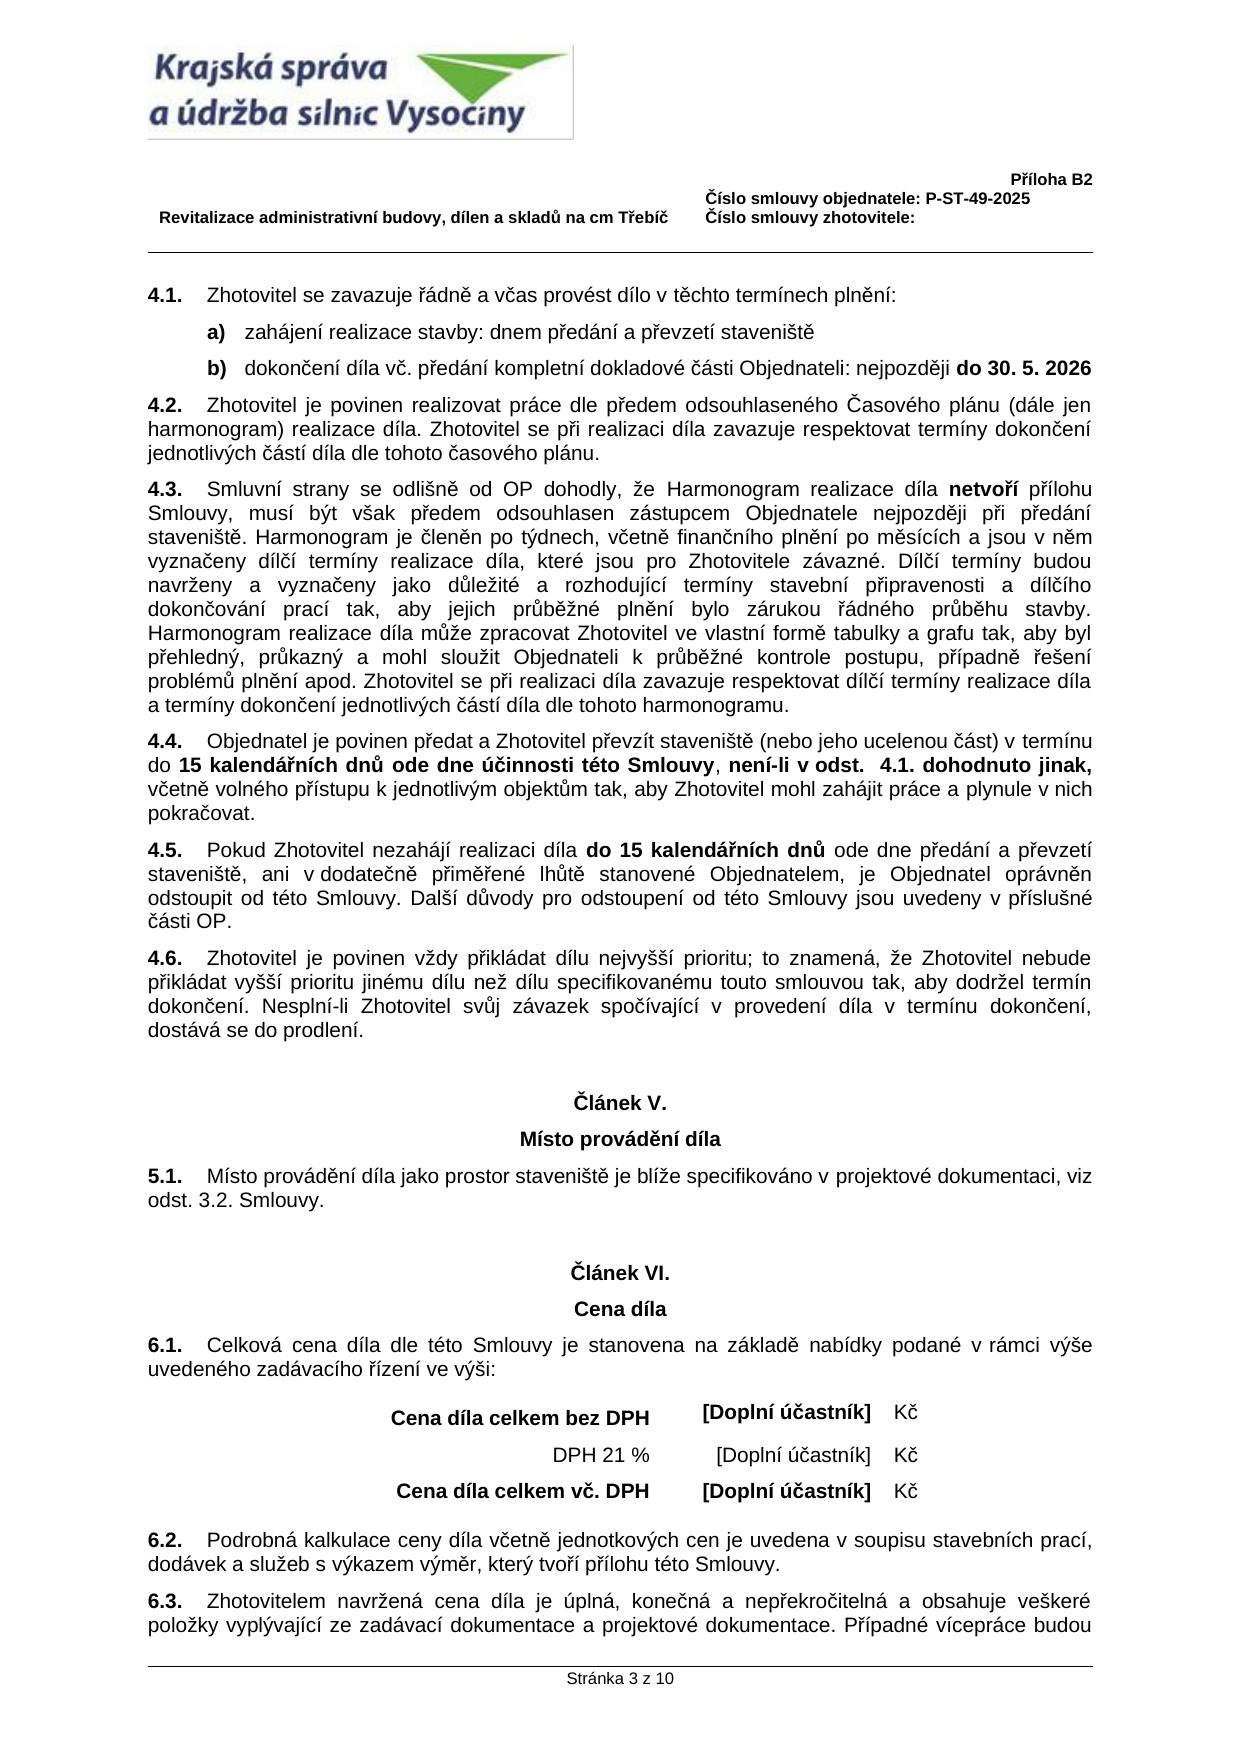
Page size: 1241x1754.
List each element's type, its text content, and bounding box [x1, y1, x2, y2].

subtitle Místo provádění díla [148, 1127, 1093, 1151]
list Zhotovitel je povinen realizovat práce dle předem odsouhlaseného Časového plánu (dále jen harmonogram) realizace díla. Zhotovitel se při realizaci díla zavazuje respektovat termíny dokončení jednotlivých částí díla dle tohoto časového plánu. [148, 393, 1093, 464]
table_cell Kč [882, 1473, 1059, 1516]
table_header Kč [882, 1394, 1059, 1436]
picture [147, 45, 574, 141]
text Článek VI. [148, 1260, 1093, 1284]
list zahájení realizace stavby: dnem předání a převzetí staveniště [207, 320, 1093, 344]
table_header Cena díla celkem bez DPH [189, 1394, 661, 1436]
list Celková cena díla dle této Smlouvy je stanovena na základě nabídky podané v rámci výše uvedeného zadávacího řízení ve výši: [148, 1333, 1093, 1381]
list Zhotovitel se zavazuje řádně a včas provést dílo v těchto termínech plnění: [148, 283, 1093, 307]
table_cell Cena díla celkem vč. DPH [189, 1473, 661, 1516]
list dokončení díla vč. předání kompletní dokladové části Objednateli: nejpozději do 30. 5. 2026 [207, 356, 1093, 380]
table_cell [Doplní účastník] [661, 1473, 882, 1516]
table_cell [Doplní účastník] [661, 1436, 882, 1473]
list Místo provádění díla jako prostor staveniště je blíže specifikováno v projektové dokumentaci, viz odst. 3.2. Smlouvy. [148, 1163, 1093, 1211]
list Zhotovitel je povinen vždy přikládat dílu nejvyšší prioritu; to znamená, že Zhotovitel nebude přikládat vyšší prioritu jinému dílu než dílu specifikovanému touto smlouvou tak, aby dodržel termín dokončení. Nesplní-li Zhotovitel svůj závazek spočívající v provedení díla v termínu dokončení, dostává se do prodlení. [148, 946, 1093, 1042]
list Podrobná kalkulace ceny díla včetně jednotkových cen je uvedena v soupisu stavebních prací, dodávek a služeb s výkazem výměr, který tvoří přílohu této Smlouvy. [148, 1528, 1093, 1576]
subtitle Článek V. [148, 1091, 1093, 1114]
subtitle Cena díla [148, 1297, 1093, 1321]
table_header [Doplní účastník] [661, 1394, 882, 1436]
table_cell DPH 21 % [189, 1436, 661, 1473]
list Pokud Zhotovitel nezahájí realizaci díla do 15 kalendářních dnů ode dne předání a převzetí staveniště, ani v dodatečně přiměřené lhůtě stanovené Objednatelem, je Objednatel oprávněn odstoupit od této Smlouvy. Další důvody pro odstoupení od této Smlouvy jsou uvedeny v příslušné části OP. [148, 837, 1093, 933]
list Objednatel je povinen předat a Zhotovitel převzít staveniště (nebo jeho ucelenou část) v termínu do 15 kalendářních dnů ode dne účinnosti této Smlouvy, není-li v odst. 4.1. dohodnuto jinak, včetně volného přístupu k jednotlivým objektům tak, aby Zhotovitel mohl zahájit práce a plynule v nich pokračovat. [148, 729, 1093, 825]
table_cell Kč [882, 1436, 1059, 1473]
list Smluvní strany se odlišně od OP dohodly, že Harmonogram realizace díla netvoří přílohu Smlouvy, musí být však předem odsouhlasen zástupcem Objednatele nejpozději při předání staveniště. Harmonogram je členěn po týdnech, včetně finančního plnění po měsících a jsou v něm vyznačeny dílčí termíny realizace díla, které jsou pro Zhotovitele závazné. Dílčí termíny budou navrženy a vyznačeny jako důležité a rozhodující termíny stavební připravenosti a dílčího dokončování prací tak, aby jejich průběžné plnění bylo zárukou řádného průběhu stavby. Harmonogram realizace díla může zpracovat Zhotovitel ve vlastní formě tabulky a grafu tak, aby byl přehledný, průkazný a mohl sloužit Objednateli k průběžné kontrole postupu, případně řešení problémů plnění apod. Zhotovitel se při realizaci díla zavazuje respektovat dílčí termíny realizace díla a termíny dokončení jednotlivých částí díla dle tohoto harmonogramu. [148, 477, 1093, 717]
